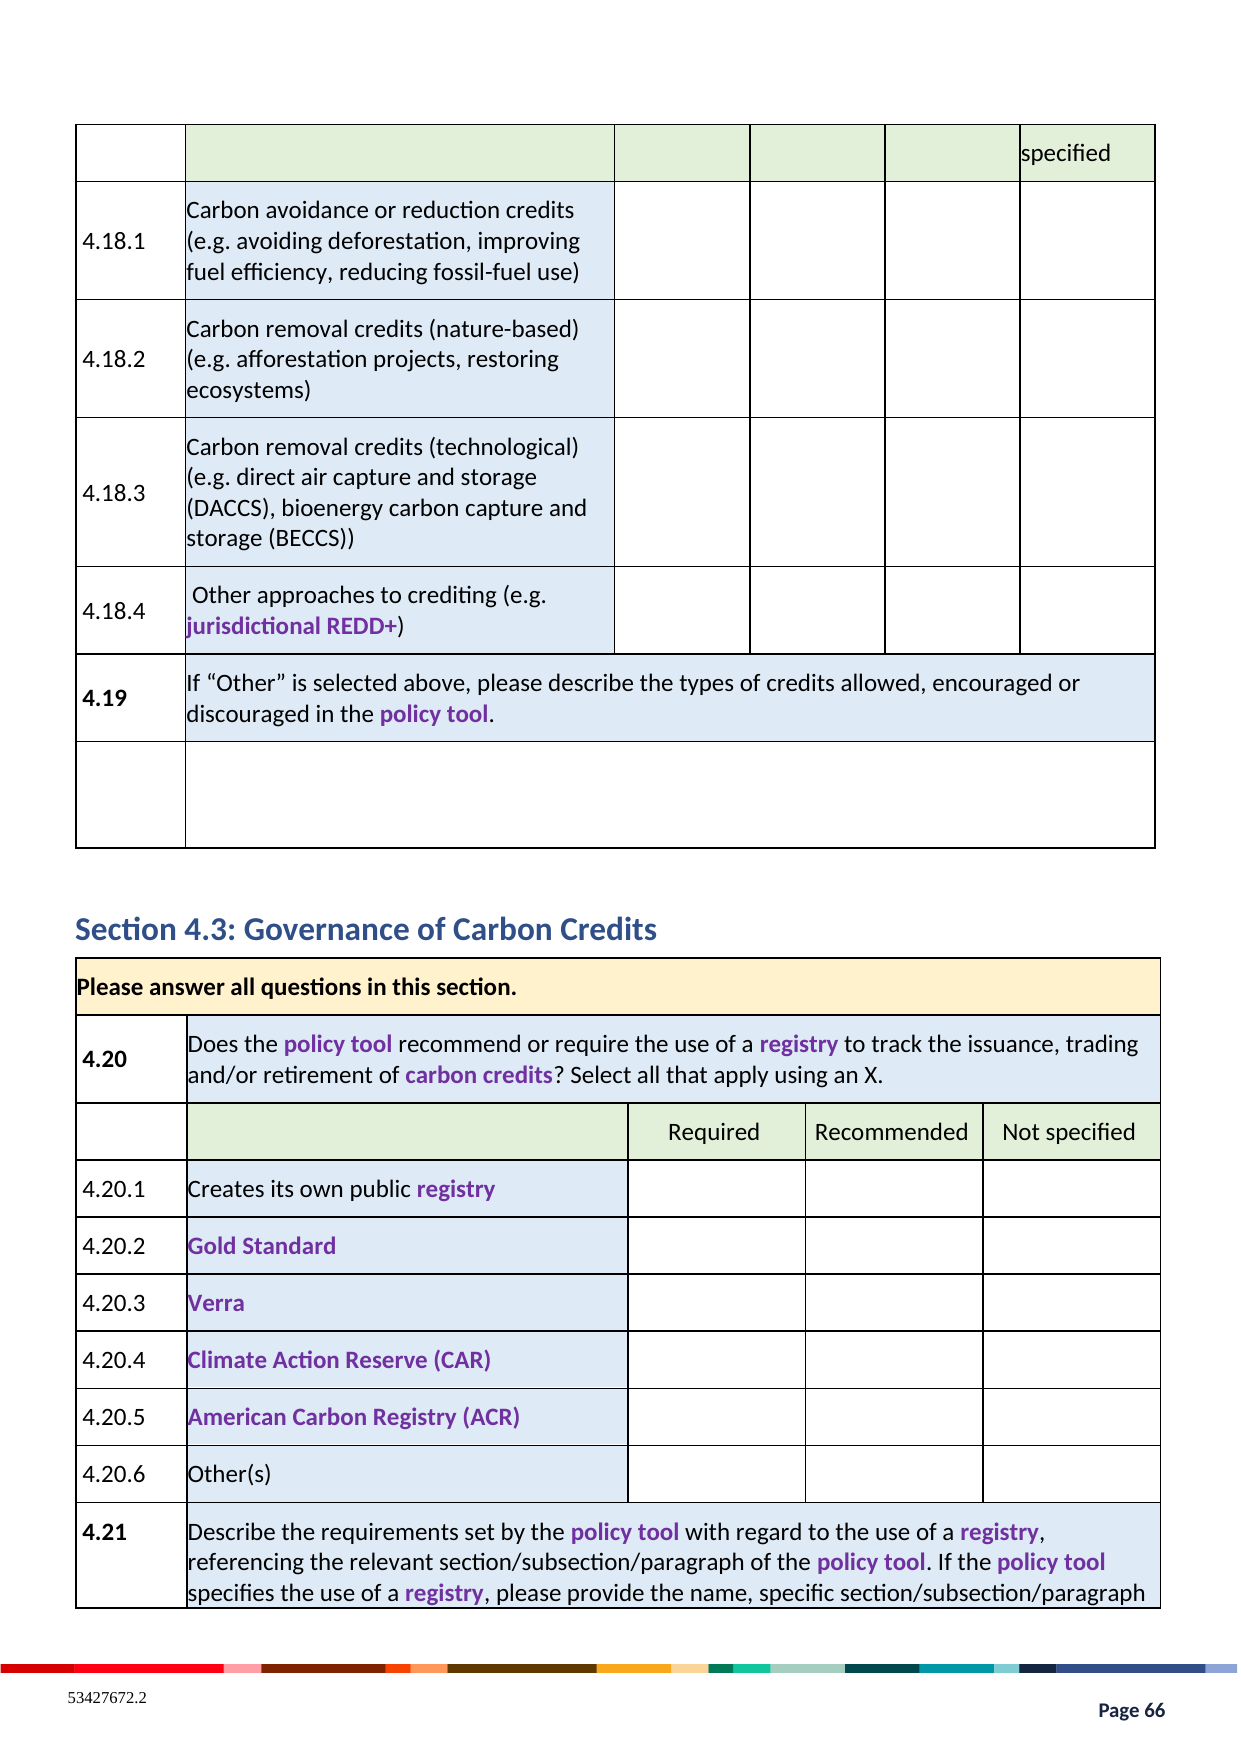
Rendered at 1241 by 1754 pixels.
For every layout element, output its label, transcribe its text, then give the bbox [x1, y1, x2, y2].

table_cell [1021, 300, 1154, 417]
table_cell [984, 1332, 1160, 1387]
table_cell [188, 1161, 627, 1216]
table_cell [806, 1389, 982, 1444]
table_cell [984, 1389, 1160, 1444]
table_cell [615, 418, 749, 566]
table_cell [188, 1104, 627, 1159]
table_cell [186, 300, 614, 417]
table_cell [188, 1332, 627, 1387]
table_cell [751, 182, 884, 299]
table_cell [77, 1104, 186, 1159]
picture [0, 1664, 1236, 1673]
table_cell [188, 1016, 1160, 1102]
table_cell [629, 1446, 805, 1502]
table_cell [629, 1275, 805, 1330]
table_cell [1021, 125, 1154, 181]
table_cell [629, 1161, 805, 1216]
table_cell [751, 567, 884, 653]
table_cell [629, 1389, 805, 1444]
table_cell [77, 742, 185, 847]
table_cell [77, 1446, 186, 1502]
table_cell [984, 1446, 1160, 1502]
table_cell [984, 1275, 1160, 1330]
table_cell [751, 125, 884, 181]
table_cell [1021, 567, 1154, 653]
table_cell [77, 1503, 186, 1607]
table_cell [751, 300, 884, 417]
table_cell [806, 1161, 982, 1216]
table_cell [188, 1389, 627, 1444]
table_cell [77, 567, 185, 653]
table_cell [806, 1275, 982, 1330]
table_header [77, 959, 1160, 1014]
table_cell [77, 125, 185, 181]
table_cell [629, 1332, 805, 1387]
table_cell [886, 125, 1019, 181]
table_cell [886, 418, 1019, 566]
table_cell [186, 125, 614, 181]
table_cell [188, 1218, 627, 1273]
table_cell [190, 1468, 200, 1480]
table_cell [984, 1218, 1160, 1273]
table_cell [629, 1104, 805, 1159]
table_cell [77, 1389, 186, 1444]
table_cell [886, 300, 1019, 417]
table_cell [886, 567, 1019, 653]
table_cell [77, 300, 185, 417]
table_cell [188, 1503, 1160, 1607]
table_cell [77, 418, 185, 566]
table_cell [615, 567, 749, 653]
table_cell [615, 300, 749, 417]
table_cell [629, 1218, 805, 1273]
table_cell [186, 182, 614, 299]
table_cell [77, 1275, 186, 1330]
subtitle Section 4.3: Governance of Carbon Credits [75, 908, 1165, 949]
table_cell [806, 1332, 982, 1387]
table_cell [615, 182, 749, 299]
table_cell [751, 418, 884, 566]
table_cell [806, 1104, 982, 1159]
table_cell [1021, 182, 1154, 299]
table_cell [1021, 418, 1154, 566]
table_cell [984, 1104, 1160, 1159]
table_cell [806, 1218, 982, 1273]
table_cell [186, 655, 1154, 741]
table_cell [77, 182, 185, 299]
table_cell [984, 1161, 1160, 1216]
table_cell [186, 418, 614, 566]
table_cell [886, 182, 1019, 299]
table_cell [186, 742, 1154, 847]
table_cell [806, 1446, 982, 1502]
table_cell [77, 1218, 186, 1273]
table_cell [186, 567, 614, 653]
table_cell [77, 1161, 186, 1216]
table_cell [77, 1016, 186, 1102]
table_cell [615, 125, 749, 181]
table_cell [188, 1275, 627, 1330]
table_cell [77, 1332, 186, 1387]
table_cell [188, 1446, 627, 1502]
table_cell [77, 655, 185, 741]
